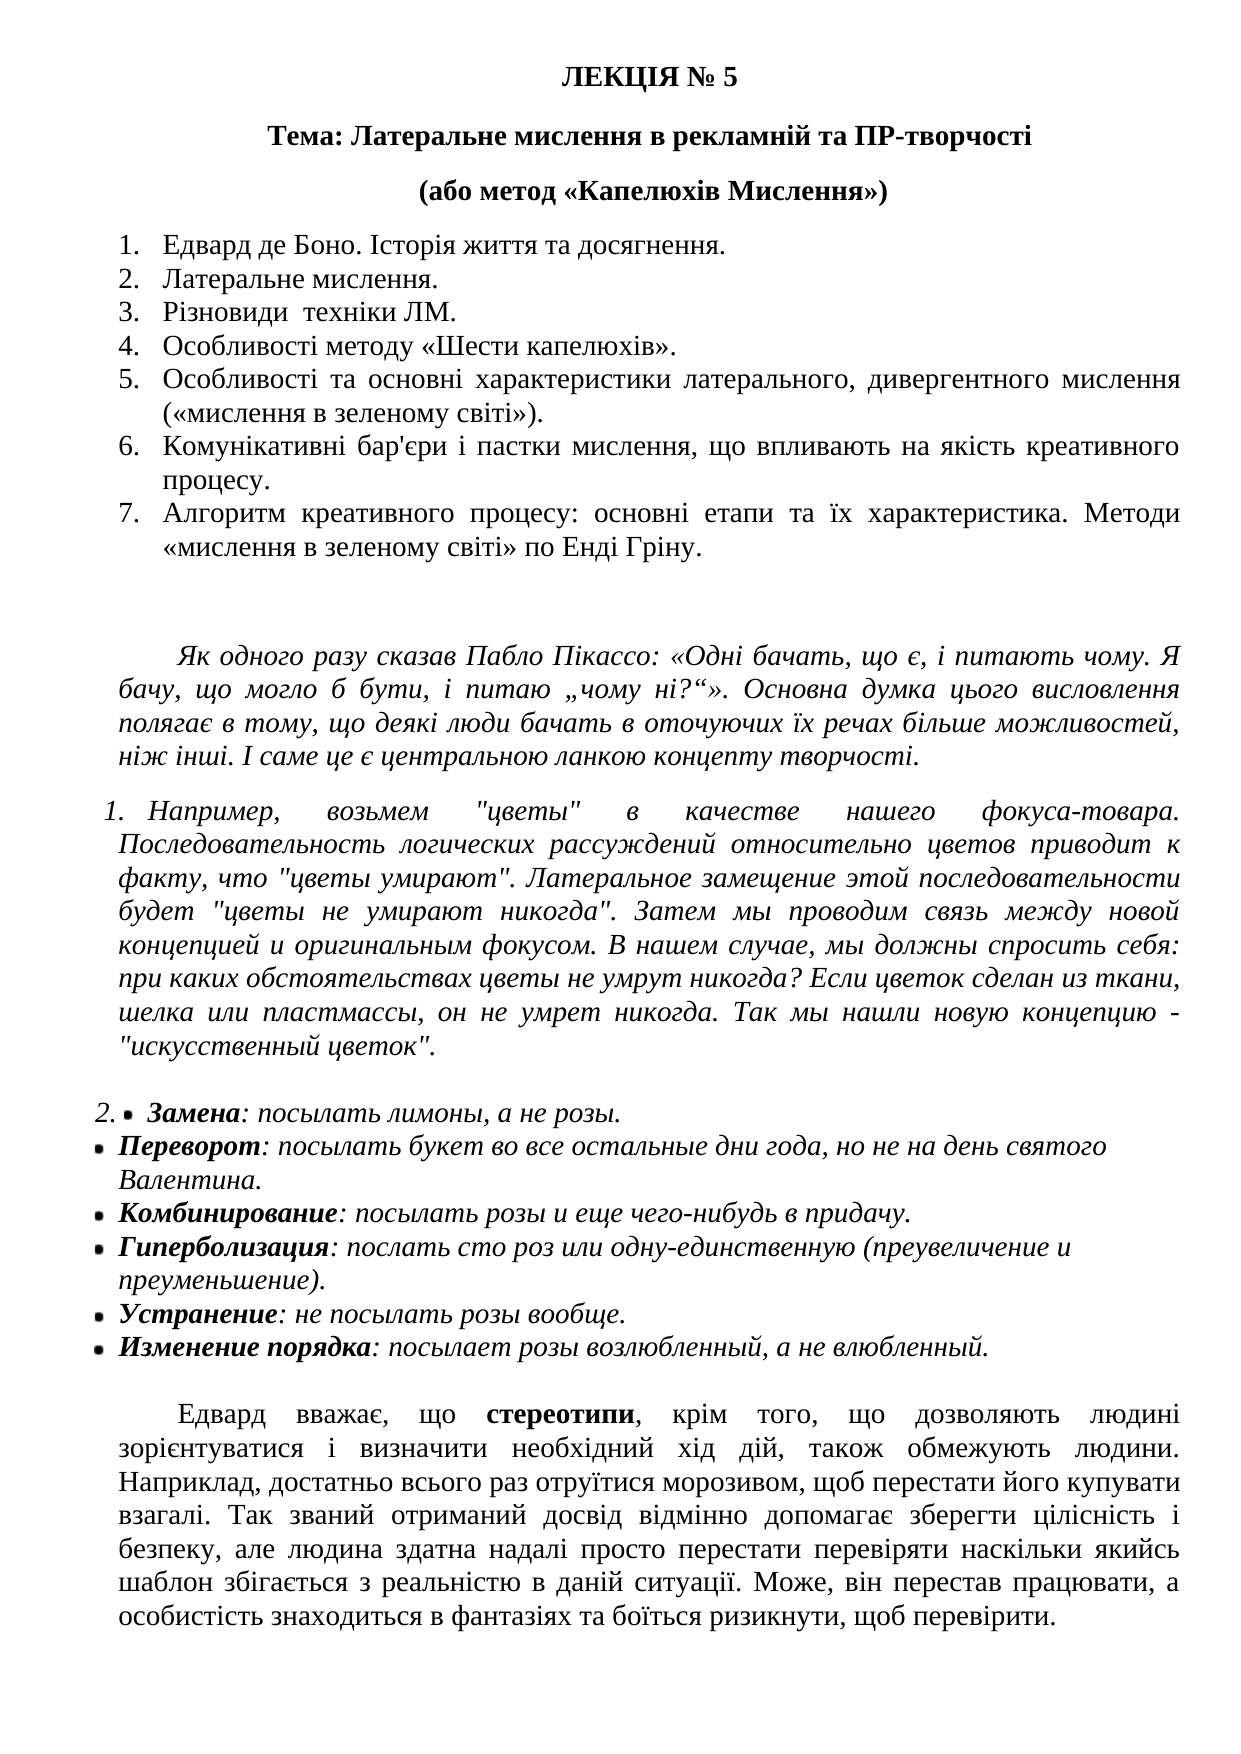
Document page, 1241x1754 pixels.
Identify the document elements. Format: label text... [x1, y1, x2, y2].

picture [94, 1309, 119, 1324]
picture [94, 1141, 119, 1156]
list Особливості методу «Шести капелюхів». [118, 328, 1181, 361]
text Тема: Латеральне мислення в рекламній та ПР-творчості [118, 118, 1181, 152]
text Гиперболизация: послать сто роз или одну-единственную (преувеличение и преуменьшение). [95, 1229, 1181, 1296]
list Едвард де Боно. Історія життя та досягнення. [118, 227, 1181, 261]
list Алгоритм креативного процесу: основні етапи та їх характеристика. Методи «мислення в зеленому світі» по Енді Гріну. [118, 496, 1181, 563]
picture [94, 1242, 119, 1257]
text Як одного разу сказав Пабло Пікассо: «Одні бачать, що є, і питають чому. Я бачу, що могло б бути, і питаю „чому ні?“». Основна думка цього висловлення полягає в тому, що деякі люди бачать в оточуючих їх речах більше можливостей, ніж інші. І саме це є центральною ланкою концепту творчості. [118, 638, 1181, 772]
list Латеральне мислення. [118, 261, 1181, 294]
picture [123, 1107, 148, 1122]
list Різновиди техніки ЛМ. [118, 294, 1181, 328]
text ЛЕКЦІЯ № 5 [118, 59, 1181, 93]
text (або метод «Капелюхів Мислення») [118, 173, 1181, 206]
text Переворот: посылать букет во все остальные дни года, но не на день святого Валентина. [95, 1128, 1181, 1195]
list Комунікативні бар'єри і пастки мислення, що впливають на якість креативного процесу. [118, 428, 1181, 496]
list Например, возьмем "цветы" в качестве нашего фокуса-товара. Последовательность логических рассуждений относительно цветов приводит к факту, что "цветы умирают". Латеральное замещение этой последовательности будет "цветы не умирают никогда". Затем мы проводим связь между новой концепцией и оригинальным фокусом. В нашем случае, мы должны спросить себя: при каких обстоятельствах цветы не умрут никогда? Если цветок сделан из ткани, шелка или пластмассы, он не умрет никогда. Так мы нашли новую концепцию - "искусственный цветок". [103, 793, 1181, 1061]
text Устранение: не посылать розы вообще. [95, 1296, 1181, 1329]
text 2. Замена: посылать лимоны, а не розы. [95, 1095, 1181, 1128]
text Изменение порядка: посылает розы возлюбленный, а не влюбленный. [95, 1329, 1181, 1363]
list Особливості та основні характеристики латерального, дивергентного мислення («мислення в зеленому світі»). [118, 361, 1181, 428]
text Едвард вважає, що стереотипи, крім того, що дозволяють людині зорієнтуватися і визначити необхідний хід дій, також обмежують людини. Наприклад, достатньо всього раз отруїтися морозивом, щоб перестати його купувати взагалі. Так званий отриманий досвід відмінно допомагає зберегти цілісність і безпеку, але людина здатна надалі просто перестати перевіряти наскільки якийсь шаблон збігається з реальністю в даній ситуації. Може, він перестав працювати, а особистість знаходиться в фантазіях та боїться ризикнути, щоб перевірити. [118, 1397, 1181, 1631]
picture [94, 1342, 119, 1357]
picture [94, 1208, 119, 1223]
text Комбинирование: посылать розы и еще чего-нибудь в придачу. [95, 1195, 1181, 1229]
